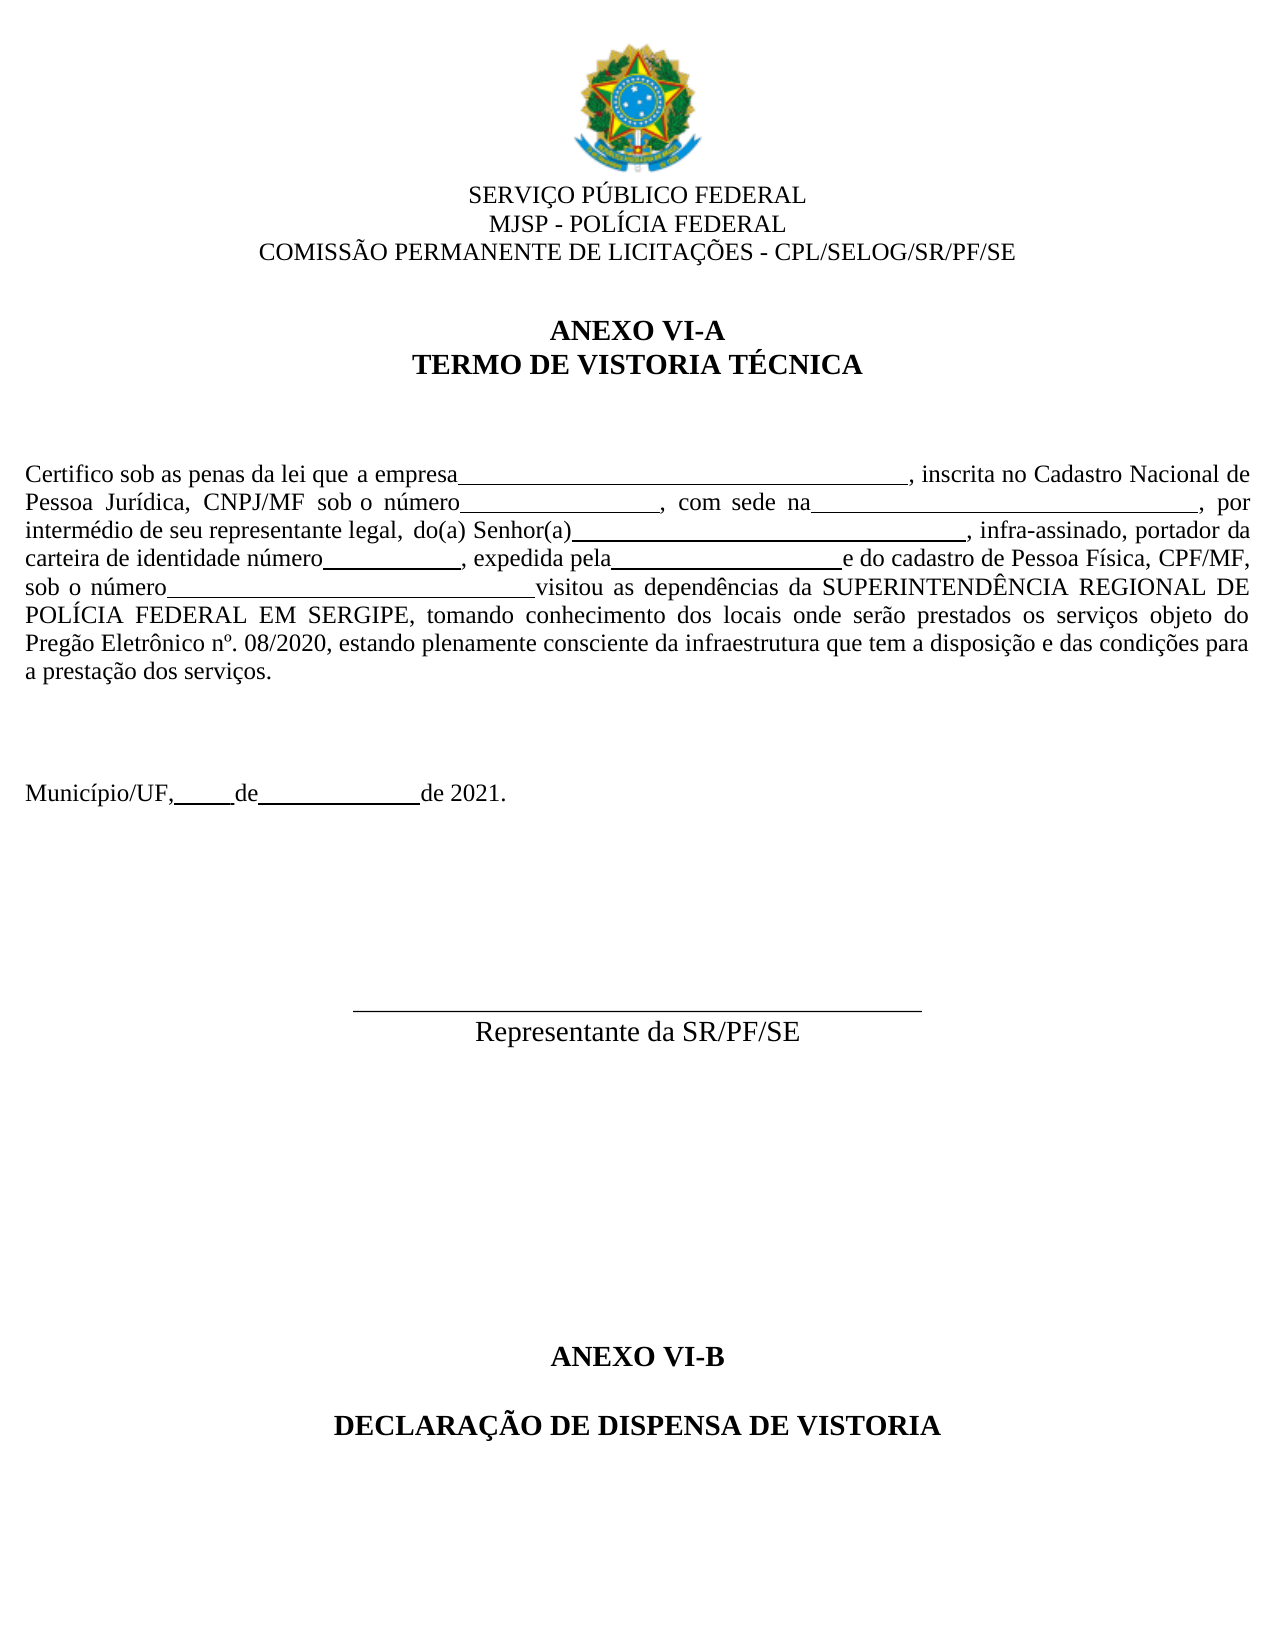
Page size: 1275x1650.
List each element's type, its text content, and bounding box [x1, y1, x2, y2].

text Município/UF, de de 2021. [25, 778, 1273, 807]
text SERVIÇO PÚBLICO FEDERAL MJSP - POLÍCIA FEDERAL [466, 181, 809, 238]
text ANEXO VI-B [466, 1339, 809, 1373]
text COMISSÃO PERMANENTE DE LICITAÇÕES - CPL/SELOG/SR/PF/SE [256, 238, 1018, 266]
text Representante da SR/PF/SE [466, 1014, 809, 1048]
picture [570, 41, 707, 176]
subtitle ANEXO VI-A [466, 313, 809, 346]
text TERMO DE VISTORIA TÉCNICA [256, 347, 1018, 381]
text Certifico sob as penas da lei que a empresa , inscrita no Cadastro Nacional de Pessoa Jurídica, CNPJ/MF sob o número , com sede na , por intermédio de seu representante legal, do(a) Senhor(a) , infra-assinado, portador da carteira de identidade número , expedida pela e do cadastro de Pessoa Física, CPF/MF, sob o número visitou as dependências da SUPERINTENDÊNCIA REGIONAL DE POLÍCIA FEDERAL EM SERGIPE, tomando conhecimento dos locais onde serão prestados os serviços objeto do Pregão Eletrônico nº. 08/2020, estando plenamente consciente da infraestrutura que tem a disposição e das condições para a prestação dos serviços. [25, 459, 1250, 685]
text DECLARAÇÃO DE DISPENSA DE VISTORIA [256, 1408, 1018, 1441]
